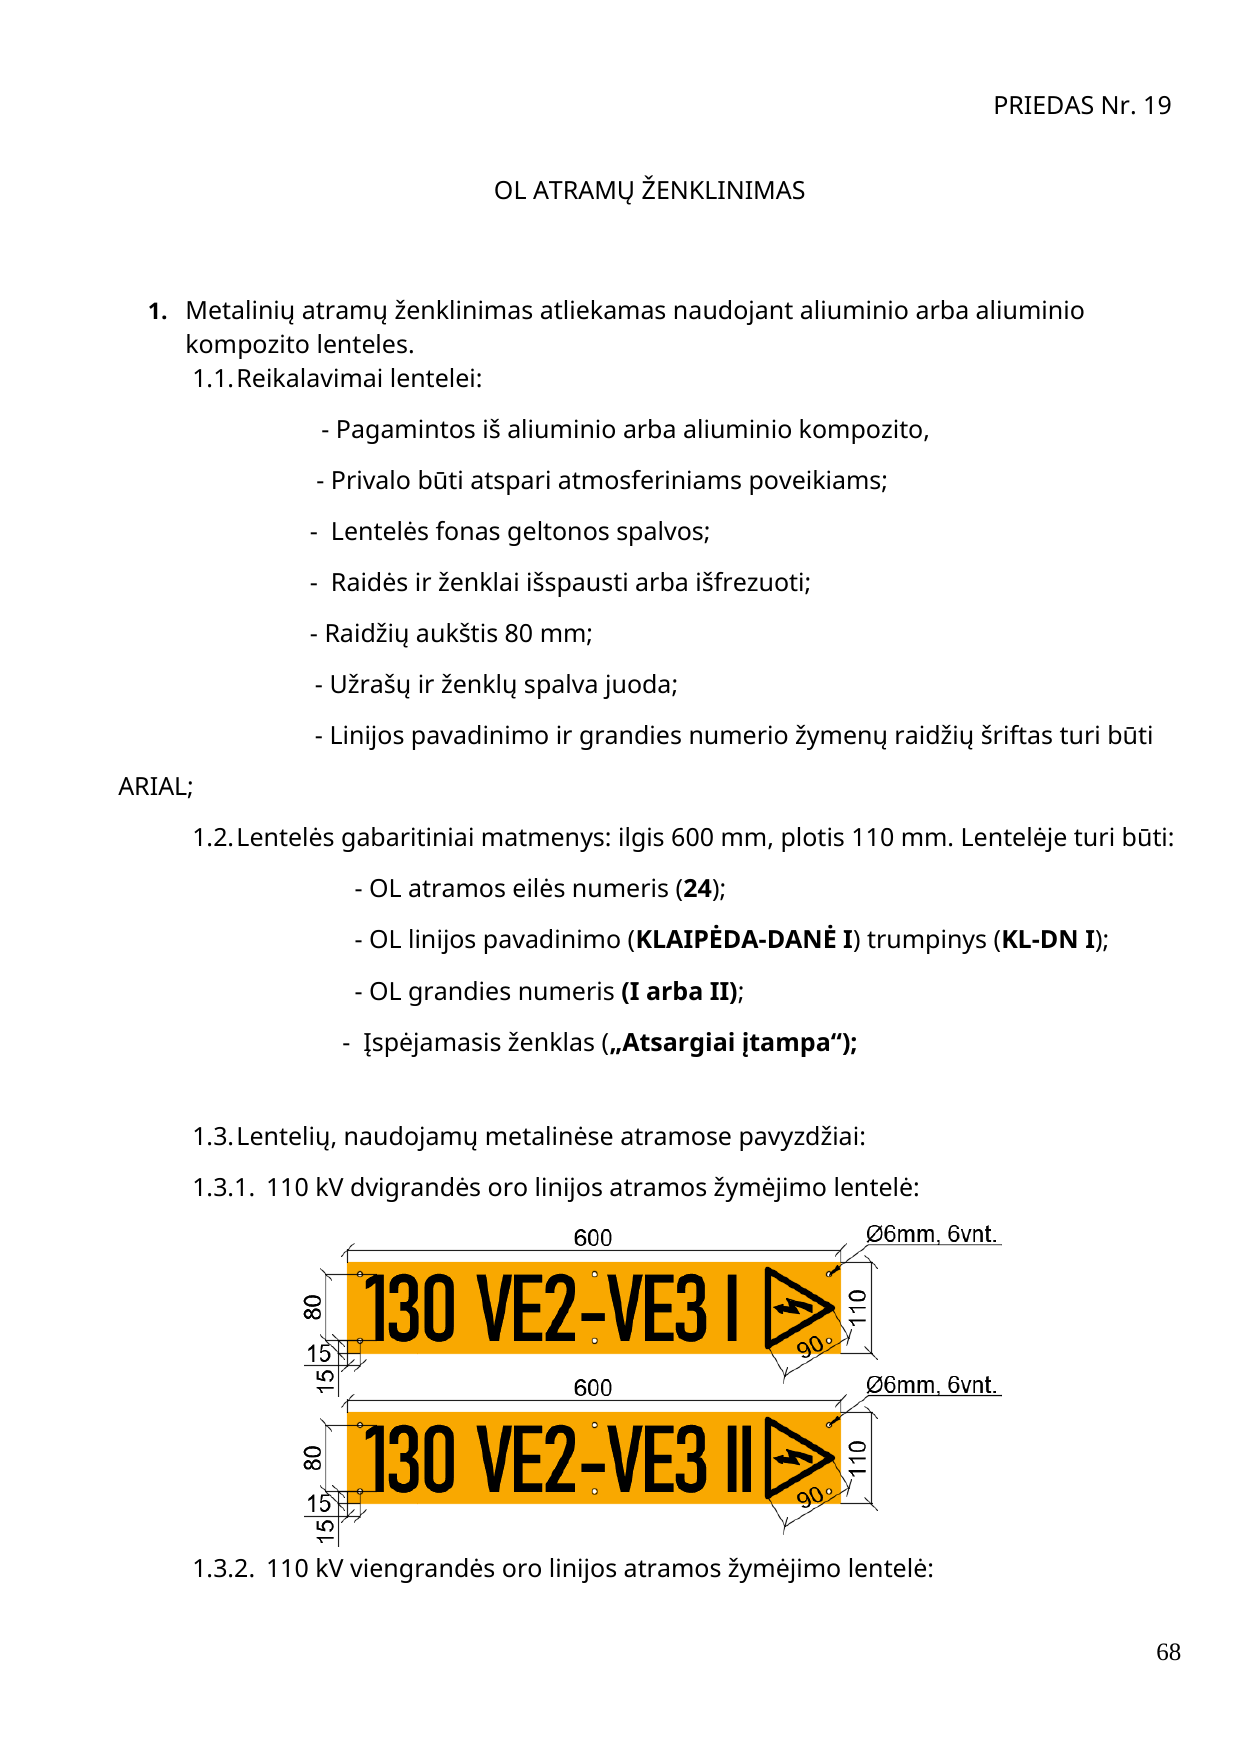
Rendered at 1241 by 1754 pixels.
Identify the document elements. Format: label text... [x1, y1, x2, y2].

text - Užrašų ir ženklų spalva juoda; [118, 667, 1181, 701]
list Lentelių, naudojamų metalinėse atramose pavyzdžiai: [192, 1118, 1181, 1152]
text - Įspėjamasis ženklas („Atsargiai įtampa“); [118, 1024, 1181, 1058]
list PRIEDAS Nr. 19 [118, 88, 1181, 122]
list Metalinių atramų ženklinimas atliekamas naudojant aliuminio arba aliuminio kompozito lenteles. [148, 293, 1181, 361]
text - Raidės ir ženklai išspausti arba išfrezuoti; [118, 565, 1181, 599]
text - Linijos pavadinimo ir grandies numerio žymenų raidžių šriftas turi būti ARIAL; [118, 718, 1181, 803]
text - OL grandies numeris (I arba II); [118, 973, 1181, 1007]
text - OL atramos eilės numeris (24); [295, 871, 1181, 905]
list Lentelės gabaritiniai matmenys: ilgis 600 mm, plotis 110 mm. Lentelėje turi būti: [192, 820, 1181, 854]
text OL ATRAMŲ ŽENKLINIMAS [118, 172, 1181, 206]
text - OL linijos pavadinimo (KLAIPĖDA-DANĖ I) trumpinys (KL-DN I); [295, 922, 1181, 956]
text - Privalo būti atspari atmosferiniams poveikiams; [118, 463, 1181, 497]
list 110 kV viengrandės oro linijos atramos žymėjimo lentelė: [192, 1550, 1181, 1584]
text - Raidžių aukštis 80 mm; [118, 616, 1181, 650]
picture [297, 1220, 1002, 1551]
list 110 kV dvigrandės oro linijos atramos žymėjimo lentelė: [192, 1169, 1181, 1203]
text - Lentelės fonas geltonos spalvos; [118, 514, 1181, 548]
list Reikalavimai lentelei: [192, 361, 1181, 395]
text - Pagamintos iš aliuminio arba aliuminio kompozito, [295, 412, 1181, 446]
